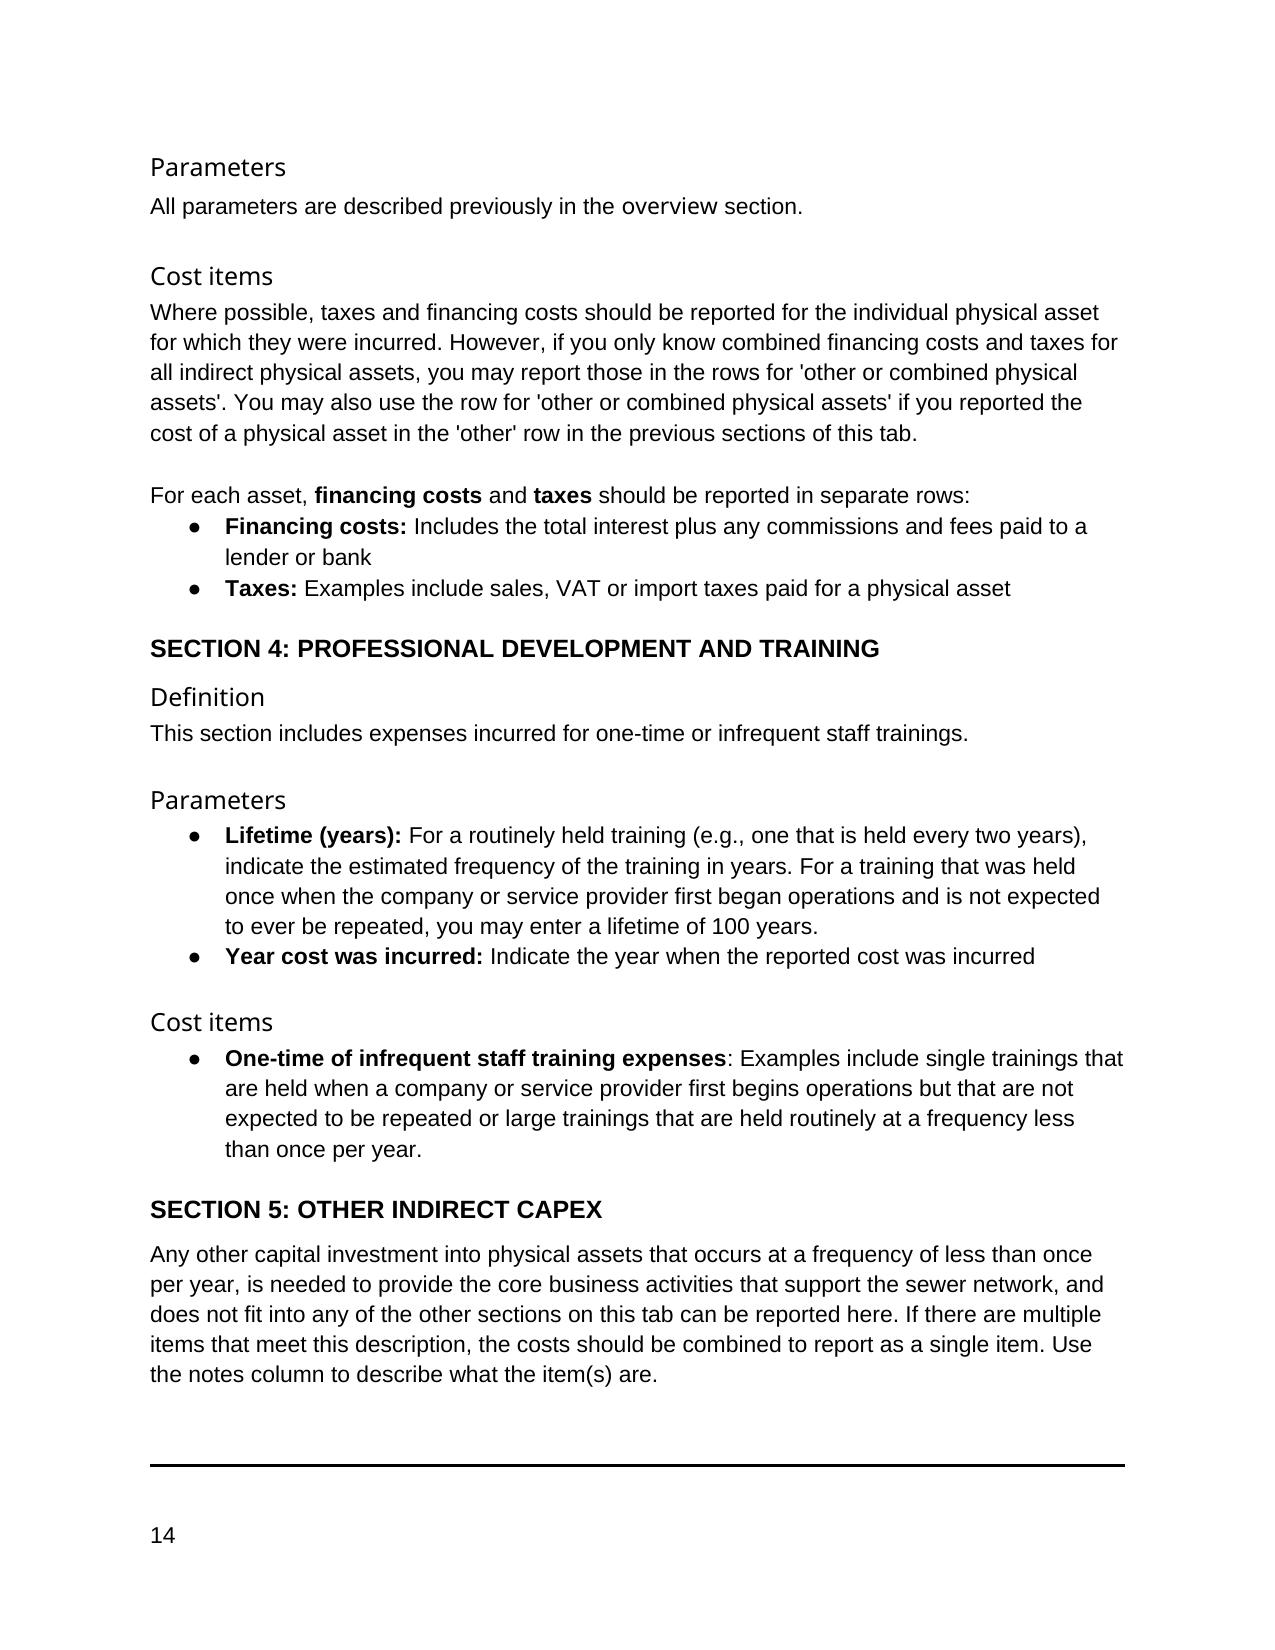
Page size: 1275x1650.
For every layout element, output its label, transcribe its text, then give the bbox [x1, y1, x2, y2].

subtitle Parameters [150, 150, 1125, 184]
text For each asset, financing costs and taxes should be reported in separate rows: [150, 482, 1125, 508]
list Year cost was incurred: Indicate the year when the reported cost was incurred [187, 943, 1125, 970]
list Taxes: Examples include sales, VAT or import taxes paid for a physical asset [187, 575, 1125, 601]
list Lifetime (years): For a routinely held training (e.g., one that is held every two years), indicate the estimated frequency of the training in years. For a training that was held once when the company or service provider first began operations and is not expected to ever be repeated, you may enter a lifetime of 100 years. [187, 822, 1125, 939]
subtitle Parameters [150, 782, 1125, 816]
list One-time of infrequent staff training expenses: Examples include single trainings that are held when a company or service provider first begins operations but that are not expected to be repeated or large trainings that are held routinely at a frequency less than once per year. [187, 1045, 1125, 1162]
text Any other capital investment into physical assets that occurs at a frequency of less than once per year, is needed to provide the core business activities that support the sewer network, and does not fit into any of the other sections on this tab can be reported here. If there are multiple items that meet this description, the costs should be combined to report as a single item. Use the notes column to describe what the item(s) are. [150, 1241, 1125, 1388]
subtitle Cost items [150, 1005, 1125, 1039]
text This section includes expenses incurred for one-time or infrequent staff trainings. [150, 720, 1125, 746]
text All parameters are described previously in the overview section. [150, 190, 1125, 221]
subtitle SECTION 4: PROFESSIONAL DEVELOPMENT AND TRAINING [150, 634, 1125, 663]
text Where possible, taxes and financing costs should be reported for the individual physical asset for which they were incurred. However, if you only know combined financing costs and taxes for all indirect physical assets, you may report those in the rows for 'other or combined physical assets'. You may also use the row for 'other or combined physical assets' if you reported the cost of a physical asset in the 'other' row in the previous sections of this tab. [150, 299, 1125, 446]
list Financing costs: Includes the total interest plus any commissions and fees paid to a lender or bank [187, 513, 1125, 570]
subtitle SECTION 5: OTHER INDIRECT CAPEX [150, 1195, 1125, 1224]
subtitle Definition [150, 679, 1125, 714]
subtitle Cost items [150, 258, 1125, 292]
